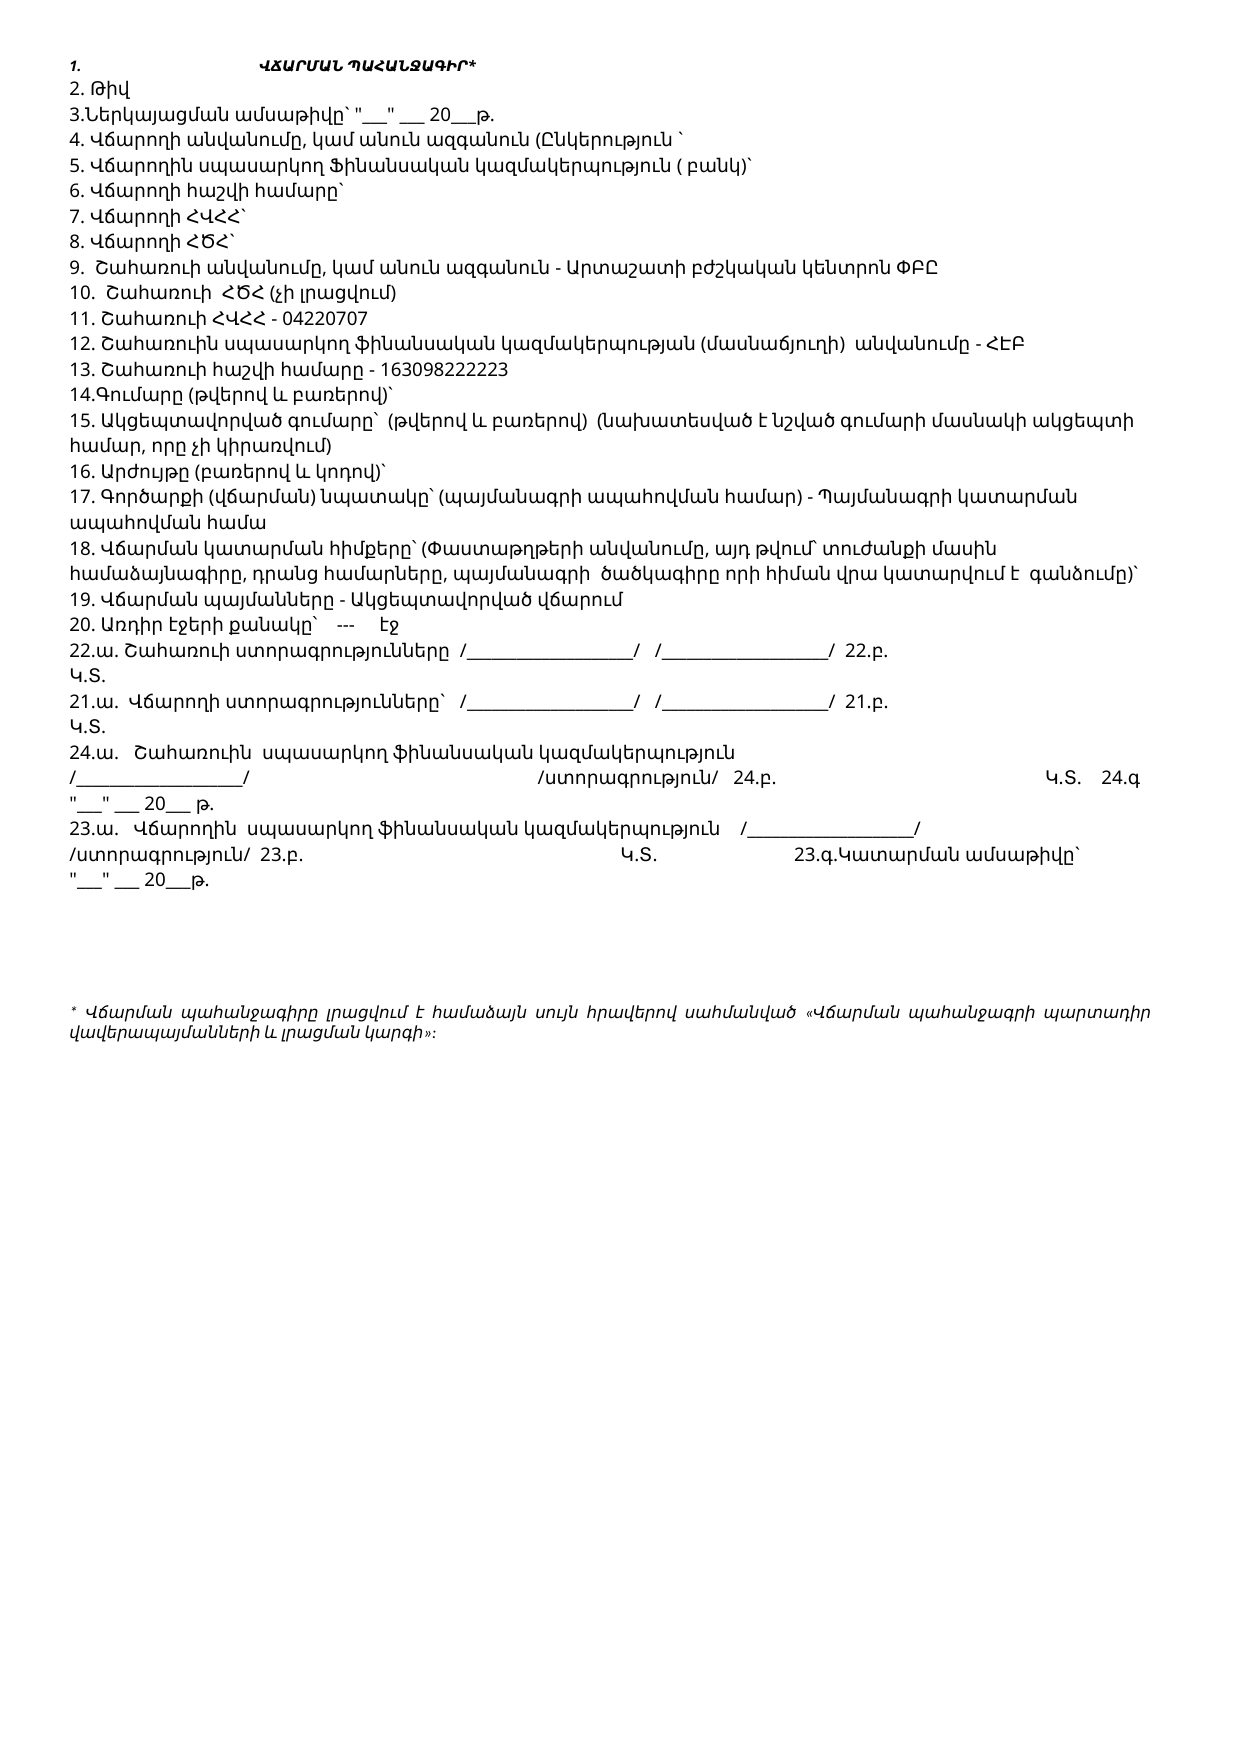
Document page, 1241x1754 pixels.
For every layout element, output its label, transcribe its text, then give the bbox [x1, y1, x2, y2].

text * Վճարման պահանջագիրը լրացվում է համաձայն սույն հրավերով սահմանված «Վճարման պահանջագրի պարտադիր վավերապայմանների և լրացման կարգի»: [69, 1002, 1152, 1043]
